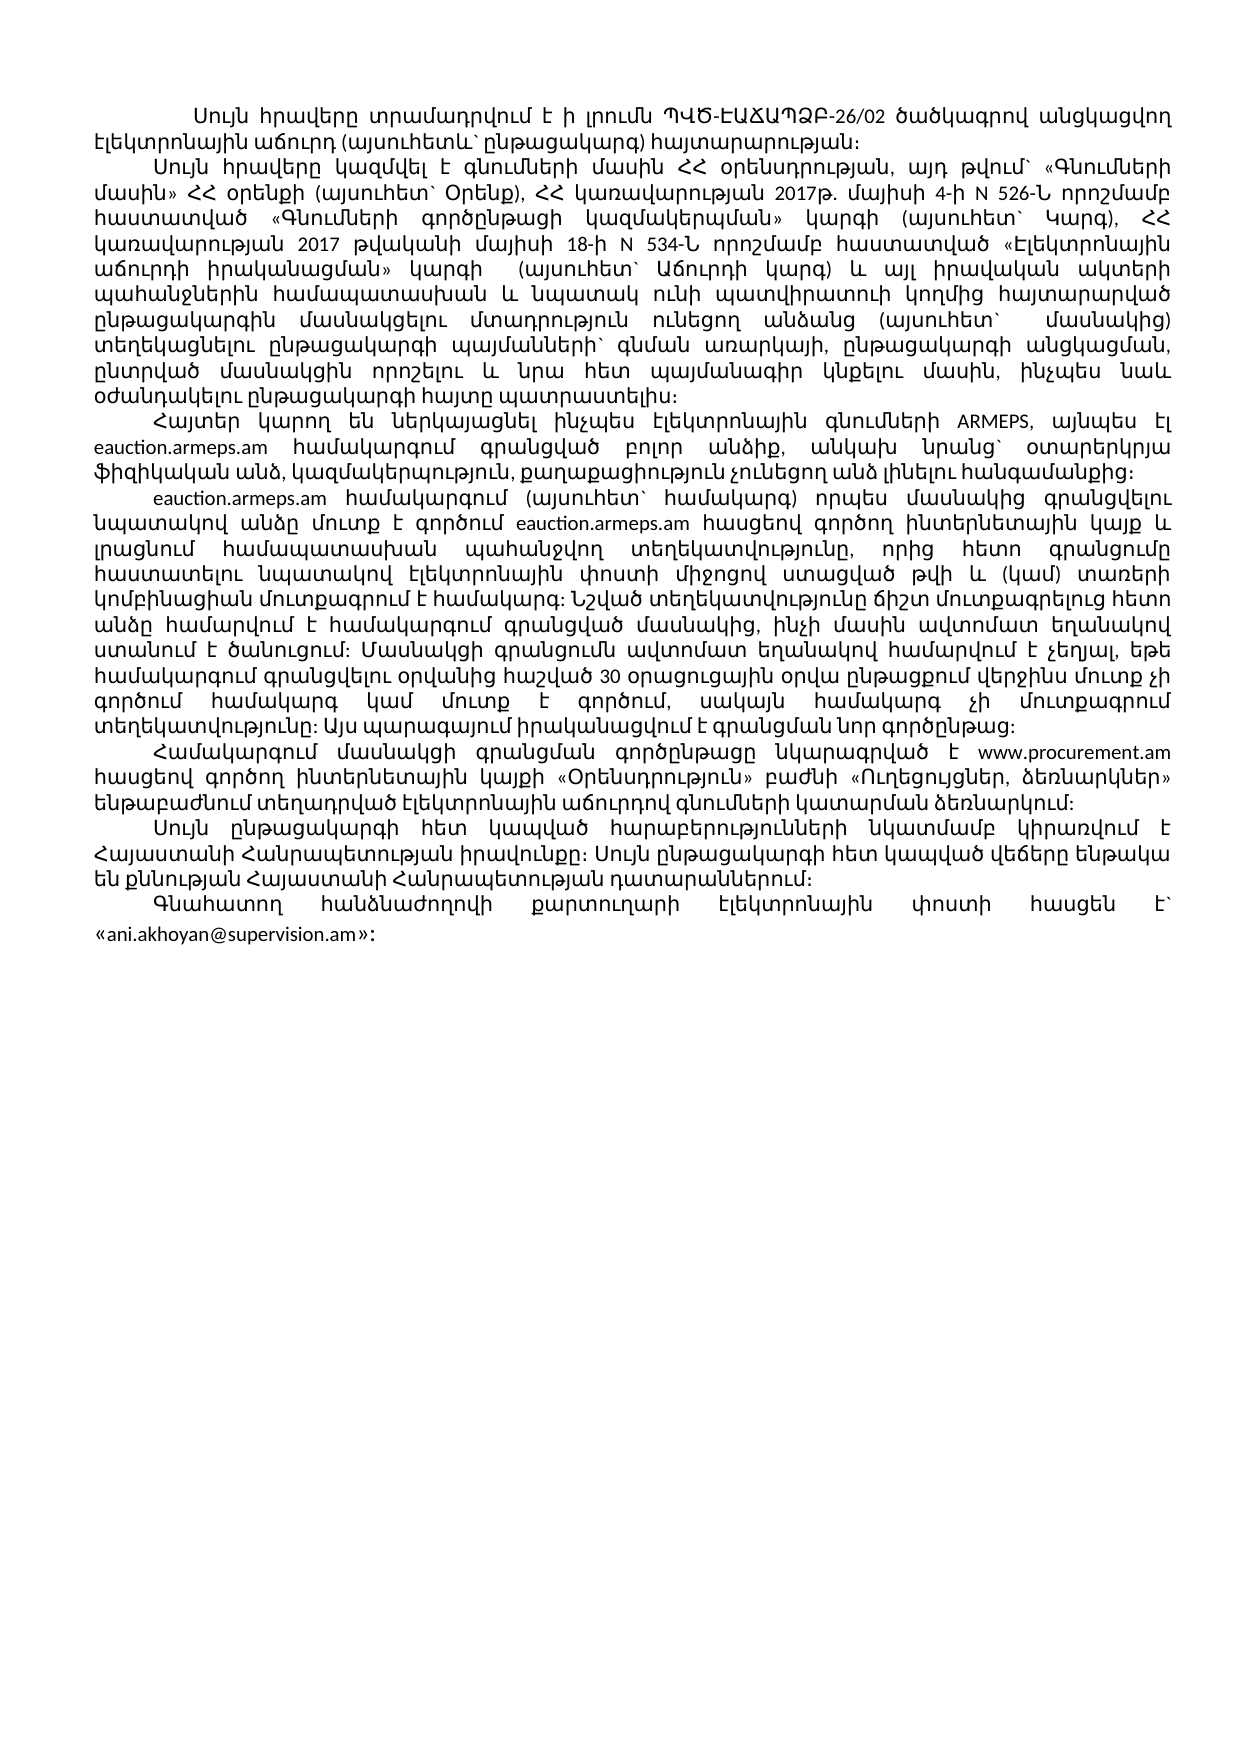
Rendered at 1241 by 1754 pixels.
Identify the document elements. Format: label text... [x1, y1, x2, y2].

text Սույն հրավերը տրամադրվում է ի լրումն ՊՎԾ-ԷԱՃԱՊՁԲ-26/02 ծածկագրով անցկացվող էլեկտրոնային աճուրդ (այսուհետև` ընթացակարգ) հայտարարության։ [94, 104, 1171, 154]
text eauction.armeps.am համակարգում (այսուհետ` համակարգ) որպես մասնակից գրանցվելու նպատակով անձը մուտք է գործում eauction.armeps.am հասցեով գործող ինտերնետային կայք և լրացնում համապատասխան պահանջվող տեղեկատվությունը, որից հետո գրանցումը հաստատելու նպատակով էլեկտրոնային փոստի միջոցով ստացված թվի և (կամ) տառերի կոմբինացիան մուտքագրում է համակարգ: Նշված տեղեկատվությունը ճիշտ մուտքագրելուց հետո անձը համարվում է համակարգում գրանցված մասնակից, ինչի մասին ավտոմատ եղանակով ստանում է ծանուցում: Մասնակցի գրանցումն ավտոմատ եղանակով համարվում է չեղյալ, եթե համակարգում գրանցվելու օրվանից հաշված 30 օրացուցային օրվա ընթացքում վերջինս մուտք չի գործում համակարգ կամ մուտք է գործում, սակայն համակարգ չի մուտքագրում տեղեկատվությունը: Այս պարագայում իրականացվում է գրանցման նոր գործընթաց: [94, 485, 1171, 739]
text Գնահատող հանձնաժողովի քարտուղարի էլեկտրոնային փոստի հասցեն է` «ani.akhoyan@supervision.am»: [94, 892, 1171, 948]
text Սույն ընթացակարգի հետ կապված հարաբերությունների նկատմամբ կիրառվում է Հայաստանի Հանրապետության իրավունքը։ Սույն ընթացակարգի հետ կապված վեճերը ենթակա են քննության Հայաստանի Հանրապետության դատարաններում։ [94, 815, 1171, 892]
text Հայտեր կարող են ներկայացնել ինչպես էլեկտրոնային գնումների ARMEPS, այնպես էլ eauction.armeps.am համակարգում գրանցված բոլոր անձիք, անկախ նրանց` օտարերկրյա ֆիզիկական անձ, կազմակերպություն, քաղաքացիություն չունեցող անձ լինելու հանգամանքից։ [94, 409, 1171, 485]
text Սույն հրավերը կազմվել է գնումների մասին ՀՀ օրենսդրության, այդ թվում` «Գնումների մասին» ՀՀ օրենքի (այսուհետ` Օրենք), ՀՀ կառավարության 2017թ. մայիսի 4-ի N 526-Ն որոշմամբ հաստատված «Գնումների գործընթացի կազմակերպման» կարգի (այսուհետ` Կարգ), ՀՀ կառավարության 2017 թվականի մայիսի 18-ի N 534-Ն որոշմամբ հաստատված «Էլեկտրոնային աճուրդի իրականացման» կարգի (այսուհետ` Աճուրդի կարգ) և այլ իրավական ակտերի պահանջներին համապատասխան և նպատակ ունի պատվիրատուի կողմից հայտարարված ընթացակարգին մասնակցելու մտադրություն ունեցող անձանց (այսուհետ` մասնակից) տեղեկացնելու ընթացակարգի պայմանների` գնման առարկայի, ընթացակարգի անցկացման, ընտրված մասնակցին որոշելու և նրա հետ պայմանագիր կնքելու մասին, ինչպես նաև օժանդակելու ընթացակարգի հայտը պատրաստելիս։ [94, 154, 1171, 409]
text Համակարգում մասնակցի գրանցման գործընթացը նկարագրված է www.procurement.am հասցեով գործող ինտերնետային կայքի «Օրենսդրություն» բաժնի «Ուղեցույցներ, ձեռնարկներ» ենթաբաժնում տեղադրված էլեկտրոնային աճուրդով գնումների կատարման ձեռնարկում: [94, 739, 1171, 815]
